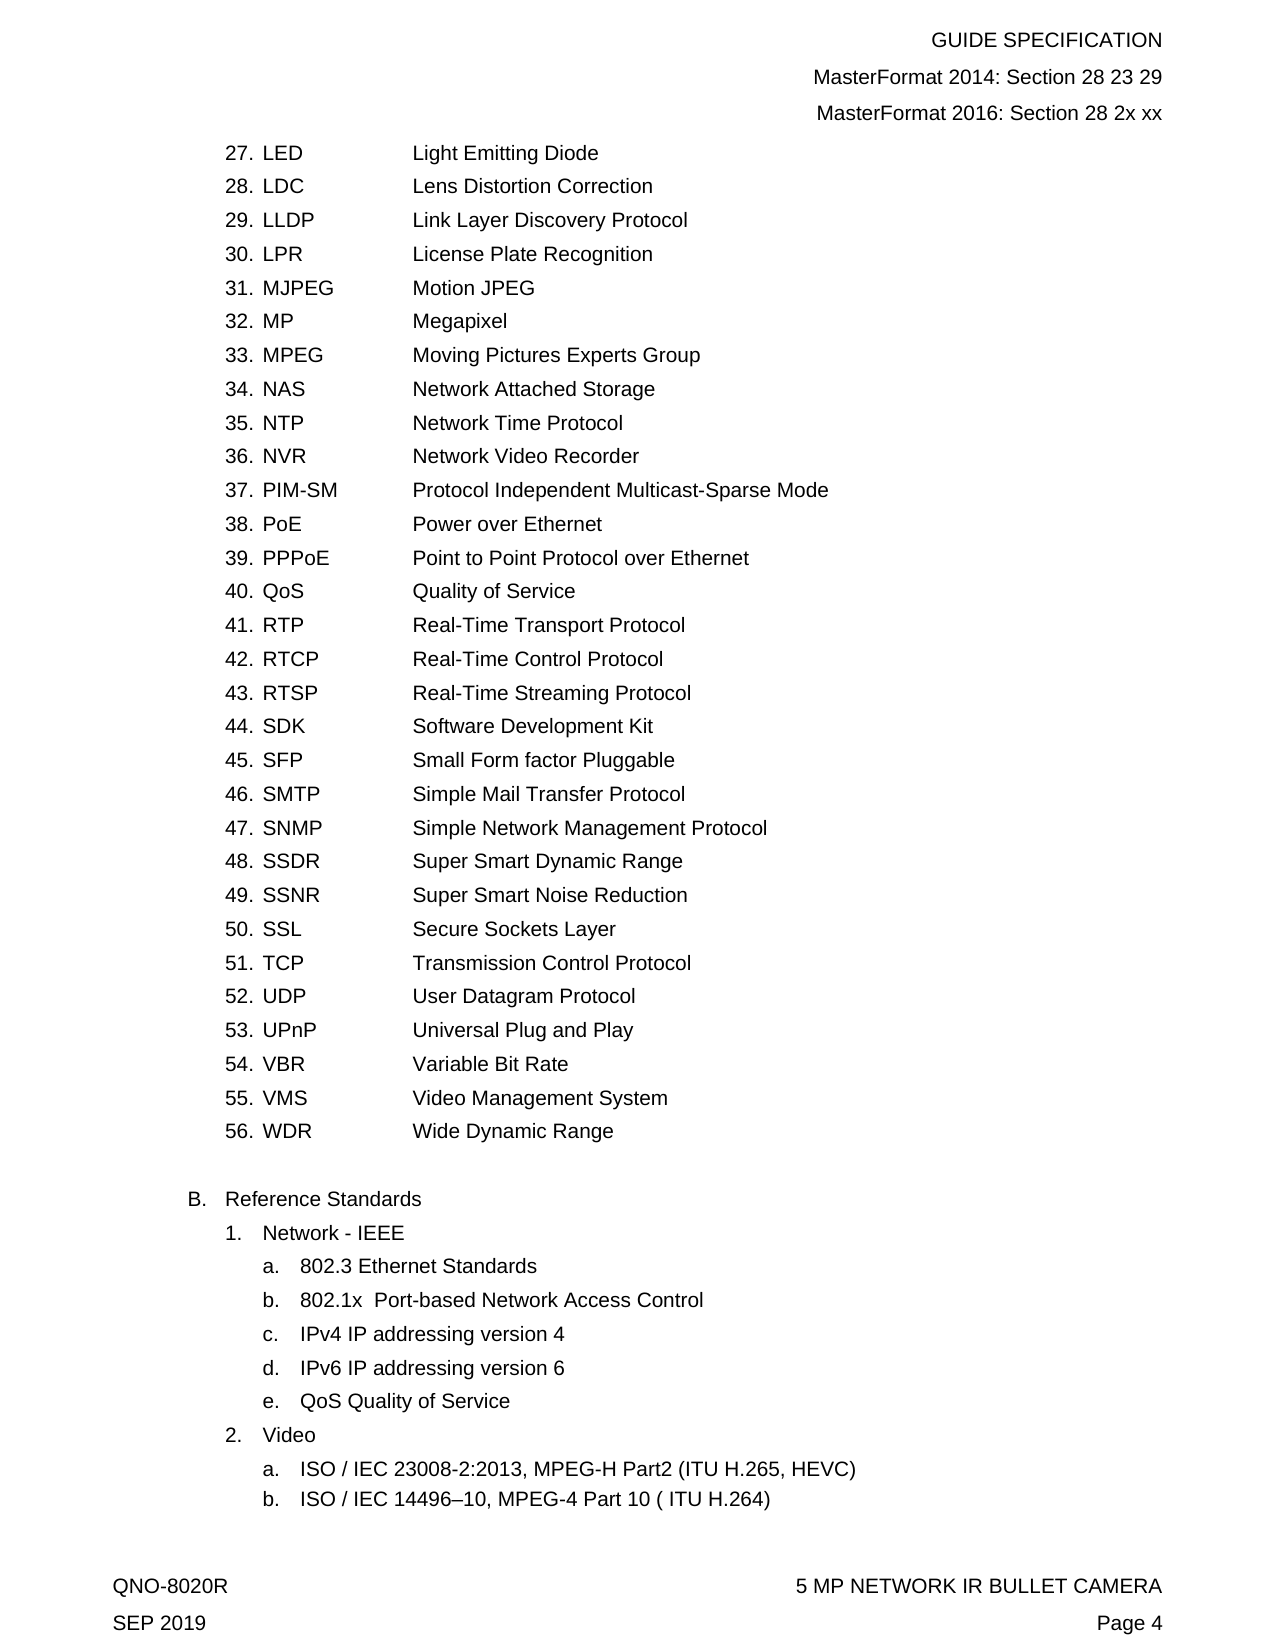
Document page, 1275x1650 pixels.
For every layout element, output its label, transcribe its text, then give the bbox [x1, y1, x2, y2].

list RTP Real-Time Transport Protocol [225, 613, 1162, 637]
list VBR Variable Bit Rate [225, 1052, 1162, 1076]
list QoS Quality of Service [225, 579, 1162, 603]
list QoS Quality of Service [262, 1389, 1162, 1413]
list SDK Software Development Kit [225, 714, 1162, 738]
list UDP User Datagram Protocol [225, 984, 1162, 1008]
list UPnP Universal Plug and Play [225, 1018, 1162, 1042]
list TCP Transmission Control Protocol [225, 951, 1162, 974]
list ISO / IEC 14496–10, MPEG-4 Part 10 ( ITU H.264) [262, 1487, 1162, 1511]
list RTSP Real-Time Streaming Protocol [225, 681, 1162, 704]
list Video [225, 1423, 1162, 1447]
list LPR License Plate Recognition [225, 242, 1162, 266]
list 802.3 Ethernet Standards [262, 1254, 1162, 1278]
list IPv4 IP addressing version 4 [262, 1322, 1162, 1346]
list Network - IEEE [225, 1221, 1162, 1244]
list 802.1x Port-based Network Access Control [262, 1288, 1162, 1312]
list WDR Wide Dynamic Range [225, 1119, 1162, 1143]
list SFP Small Form factor Pluggable [225, 748, 1162, 772]
list LLDP Link Layer Discovery Protocol [225, 208, 1162, 232]
list NTP Network Time Protocol [225, 411, 1162, 434]
list MPEG Moving Pictures Experts Group [225, 343, 1162, 367]
list SNMP Simple Network Management Protocol [225, 816, 1162, 839]
list Reference Standards [187, 1187, 1162, 1211]
list MP Megapixel [225, 309, 1162, 333]
list NVR Network Video Recorder [225, 444, 1162, 468]
list SSDR Super Smart Dynamic Range [225, 849, 1162, 873]
list RTCP Real-Time Control Protocol [225, 647, 1162, 671]
list SSNR Super Smart Noise Reduction [225, 883, 1162, 907]
list PIM-SM Protocol Independent Multicast-Sparse Mode [225, 478, 1162, 502]
list LED Light Emitting Diode [225, 141, 1162, 164]
list SMTP Simple Mail Transfer Protocol [225, 782, 1162, 806]
list LDC Lens Distortion Correction [225, 174, 1162, 198]
list PPPoE Point to Point Protocol over Ethernet [225, 546, 1162, 569]
list ISO / IEC 23008-2:2013, MPEG-H Part2 (ITU H.265, HEVC) [262, 1457, 1162, 1481]
list SSL Secure Sockets Layer [225, 917, 1162, 941]
list MJPEG Motion JPEG [225, 276, 1162, 299]
list VMS Video Management System [225, 1086, 1162, 1109]
list IPv6 IP addressing version 6 [262, 1356, 1162, 1379]
list PoE Power over Ethernet [225, 512, 1162, 536]
list NAS Network Attached Storage [225, 377, 1162, 401]
